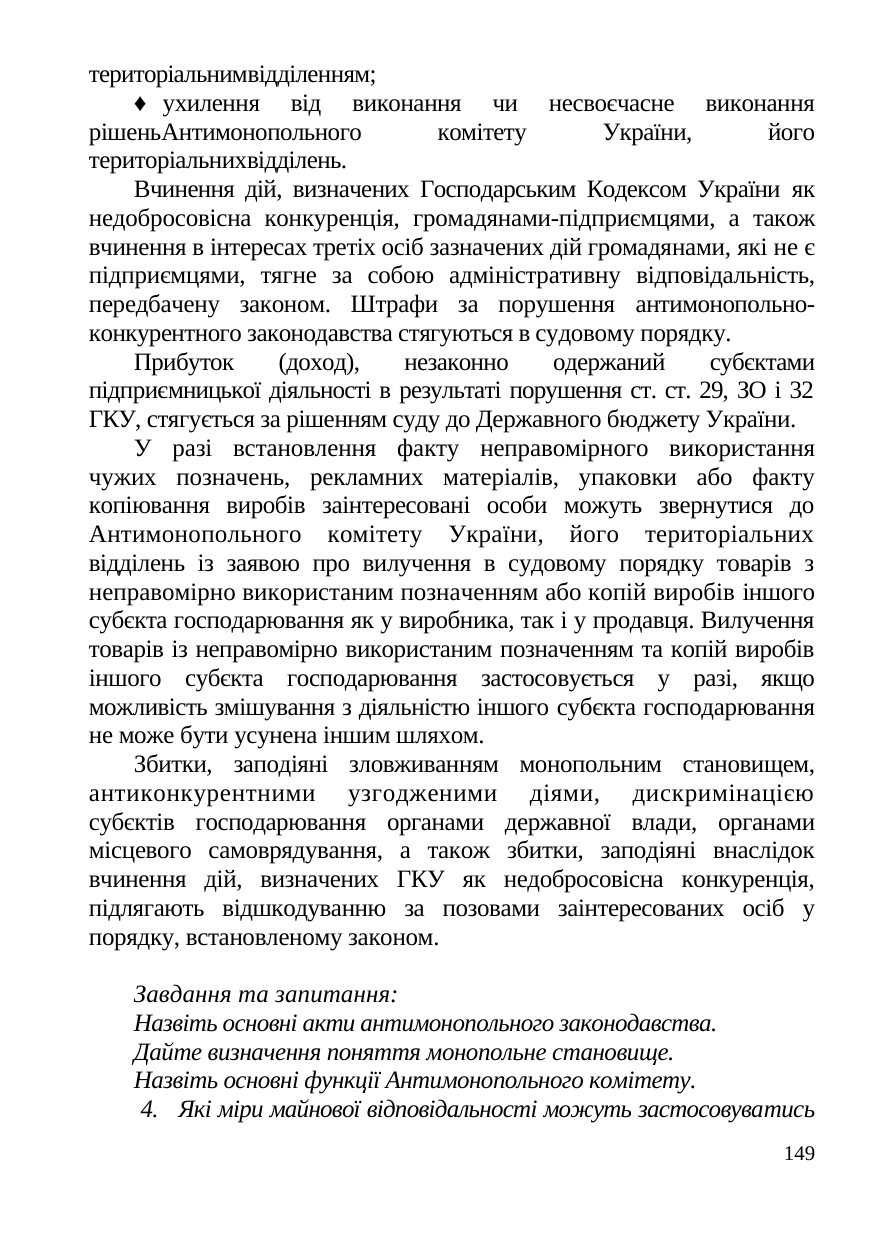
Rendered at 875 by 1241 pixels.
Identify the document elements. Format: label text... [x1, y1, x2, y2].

text ♦ ухилення від виконання чи несвоєчасне виконання рішеньАнтимонопольного комітету України, його територіальнихвідділень. [89, 88, 815, 174]
text Вчинення дій, визначених Господарським Кодексом України як недобросовісна конкуренція, громадянами-підприємцями, а також вчинення в інтересах третіх осіб зазначених дій громадянами, які не є підприємцями, тягне за собою адміністративну відповідальність, передбачену законом. Штрафи за порушення антимонопольно-конкурентного законодавства стягуються в судовому порядку. [89, 174, 815, 347]
text Прибуток (доход), незаконно одержаний субєктами підприємницької діяльності в результаті порушення ст. ст. 29, ЗО і 32 ГКУ, стягується за рішенням суду до Державного бюджету України. [89, 347, 815, 433]
text Завдання та запитання: [89, 979, 815, 1008]
text У разі встановлення факту неправомірного використання чужих позначень, рекламних матеріалів, упаковки або факту копіювання виробів заінтересовані особи можуть звернутися до Антимонопольного комітету України, його територіальних відділень із заявою про вилучення в судовому порядку товарів з неправомірно використаним позначенням або копій виробів іншого субєкта господарювання як у виробника, так і у продавця. Вилучення товарів із неправомірно використаним позначенням та копій виробів іншого субєкта господарювання застосовується у разі, якщо можливість змішування з діяльністю іншого субєкта господарювання не може бути усунена іншим шляхом. [89, 433, 815, 749]
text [89, 59, 815, 88]
text Назвіть основні акти антимонопольного законодавства. [89, 1008, 815, 1037]
text Назвіть основні функції Антимонопольного комітету. [89, 1065, 815, 1094]
text Збитки, заподіяні зловживанням монопольним становищем, антиконкурентними узгодженими діями, дискримінацією субєктів господарювання органами державної влади, органами місцевого самоврядування, а також збитки, заподіяні внаслідок вчинення дій, визначених ГКУ як недобросовісна конкуренція, підлягають відшкодуванню за позовами заінтересованих осіб у порядку, встановленому законом. [89, 749, 815, 950]
text Дайте визначення поняття монопольне становище. [89, 1037, 815, 1065]
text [89, 1094, 815, 1123]
